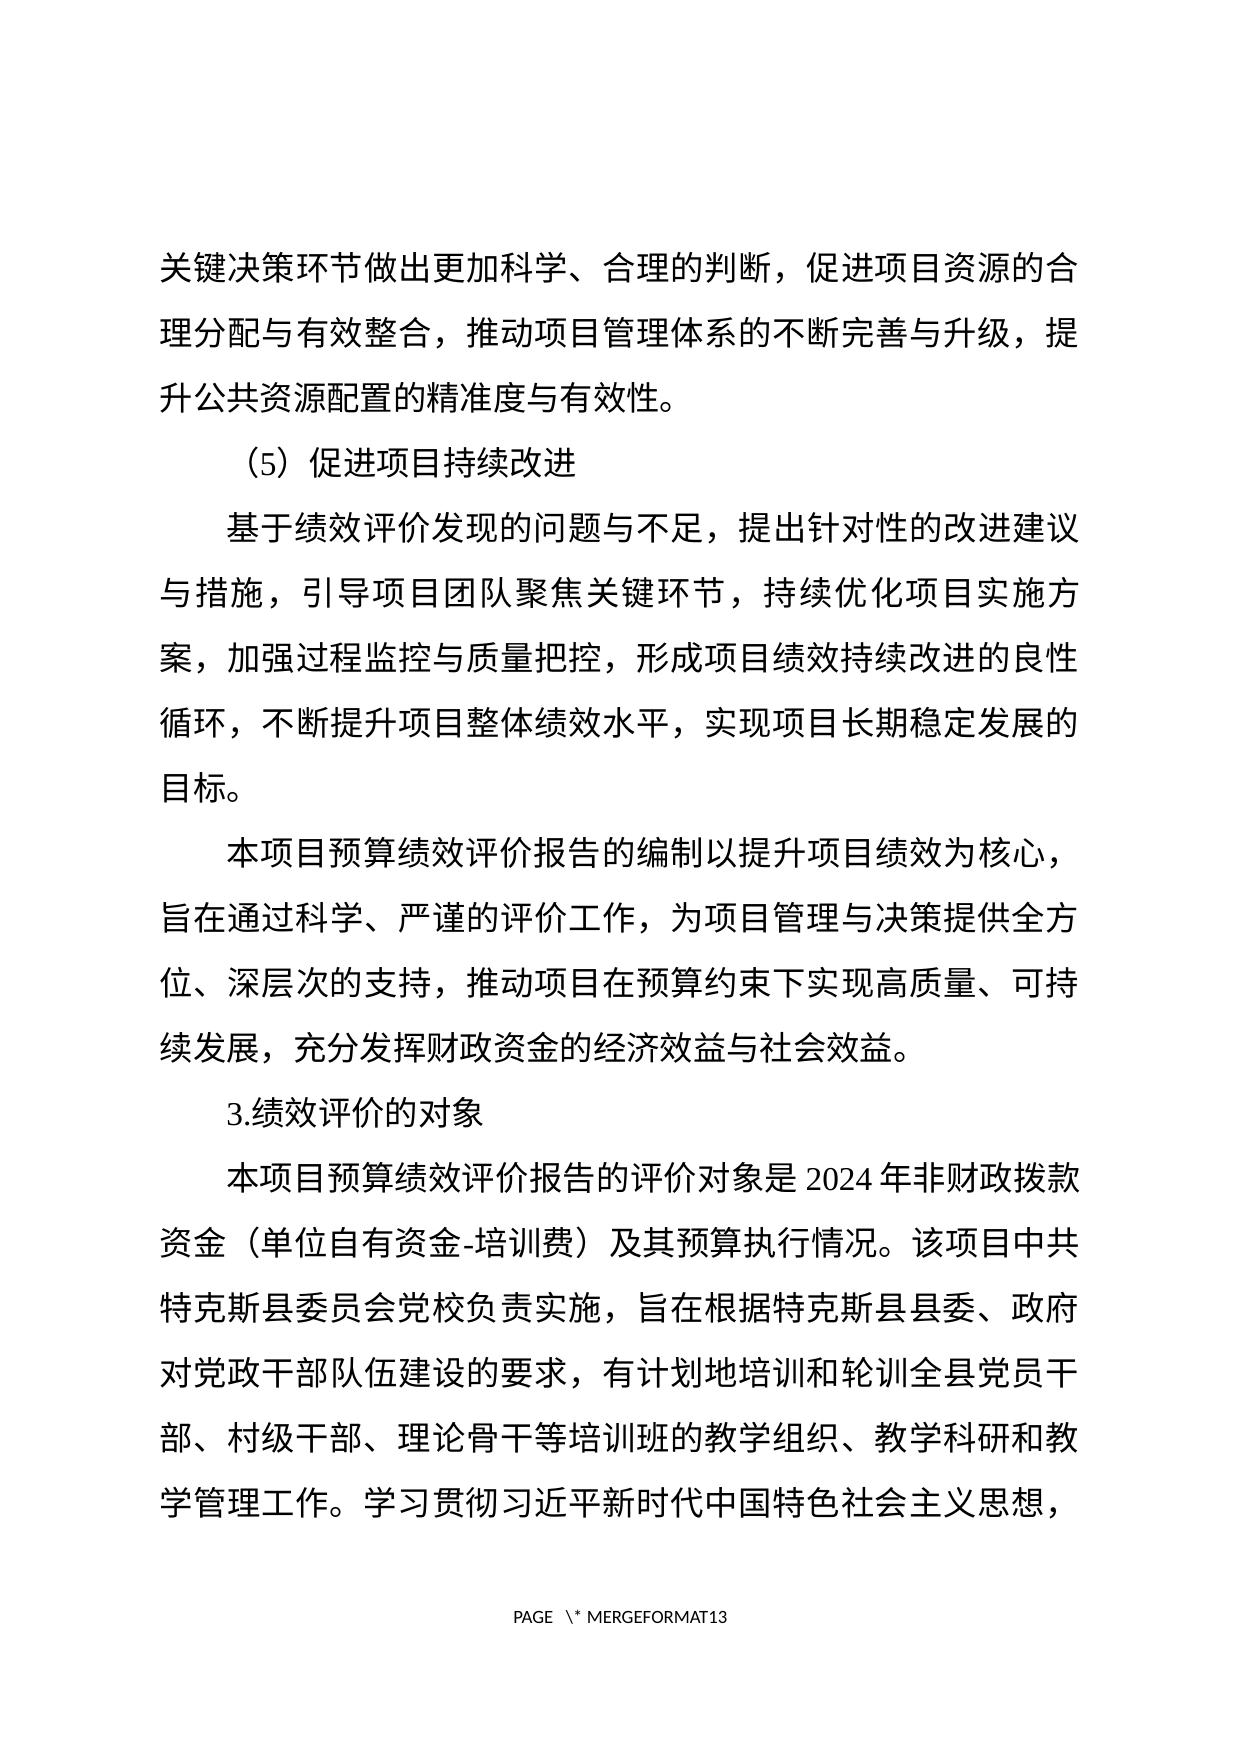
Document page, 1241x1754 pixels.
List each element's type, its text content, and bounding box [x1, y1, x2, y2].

text 本项目预算绩效评价报告的编制以提升项目绩效为核心，旨在通过科学、严谨的评价工作，为项目管理与决策提供全方位、深层次的支持，推动项目在预算约束下实现高质量、可持续发展，充分发挥财政资金的经济效益与社会效益。 [159, 818, 1081, 1078]
text （5）促进项目持续改进 [159, 428, 1081, 493]
text 基于绩效评价发现的问题与不足，提出针对性的改进建议与措施，引导项目团队聚焦关键环节，持续优化项目实施方案，加强过程监控与质量把控，形成项目绩效持续改进的良性循环，不断提升项目整体绩效水平，实现项目长期稳定发展的目标。 [159, 493, 1081, 818]
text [159, 233, 1081, 428]
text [159, 1143, 1081, 1533]
text 3.绩效评价的对象 [159, 1078, 1081, 1143]
